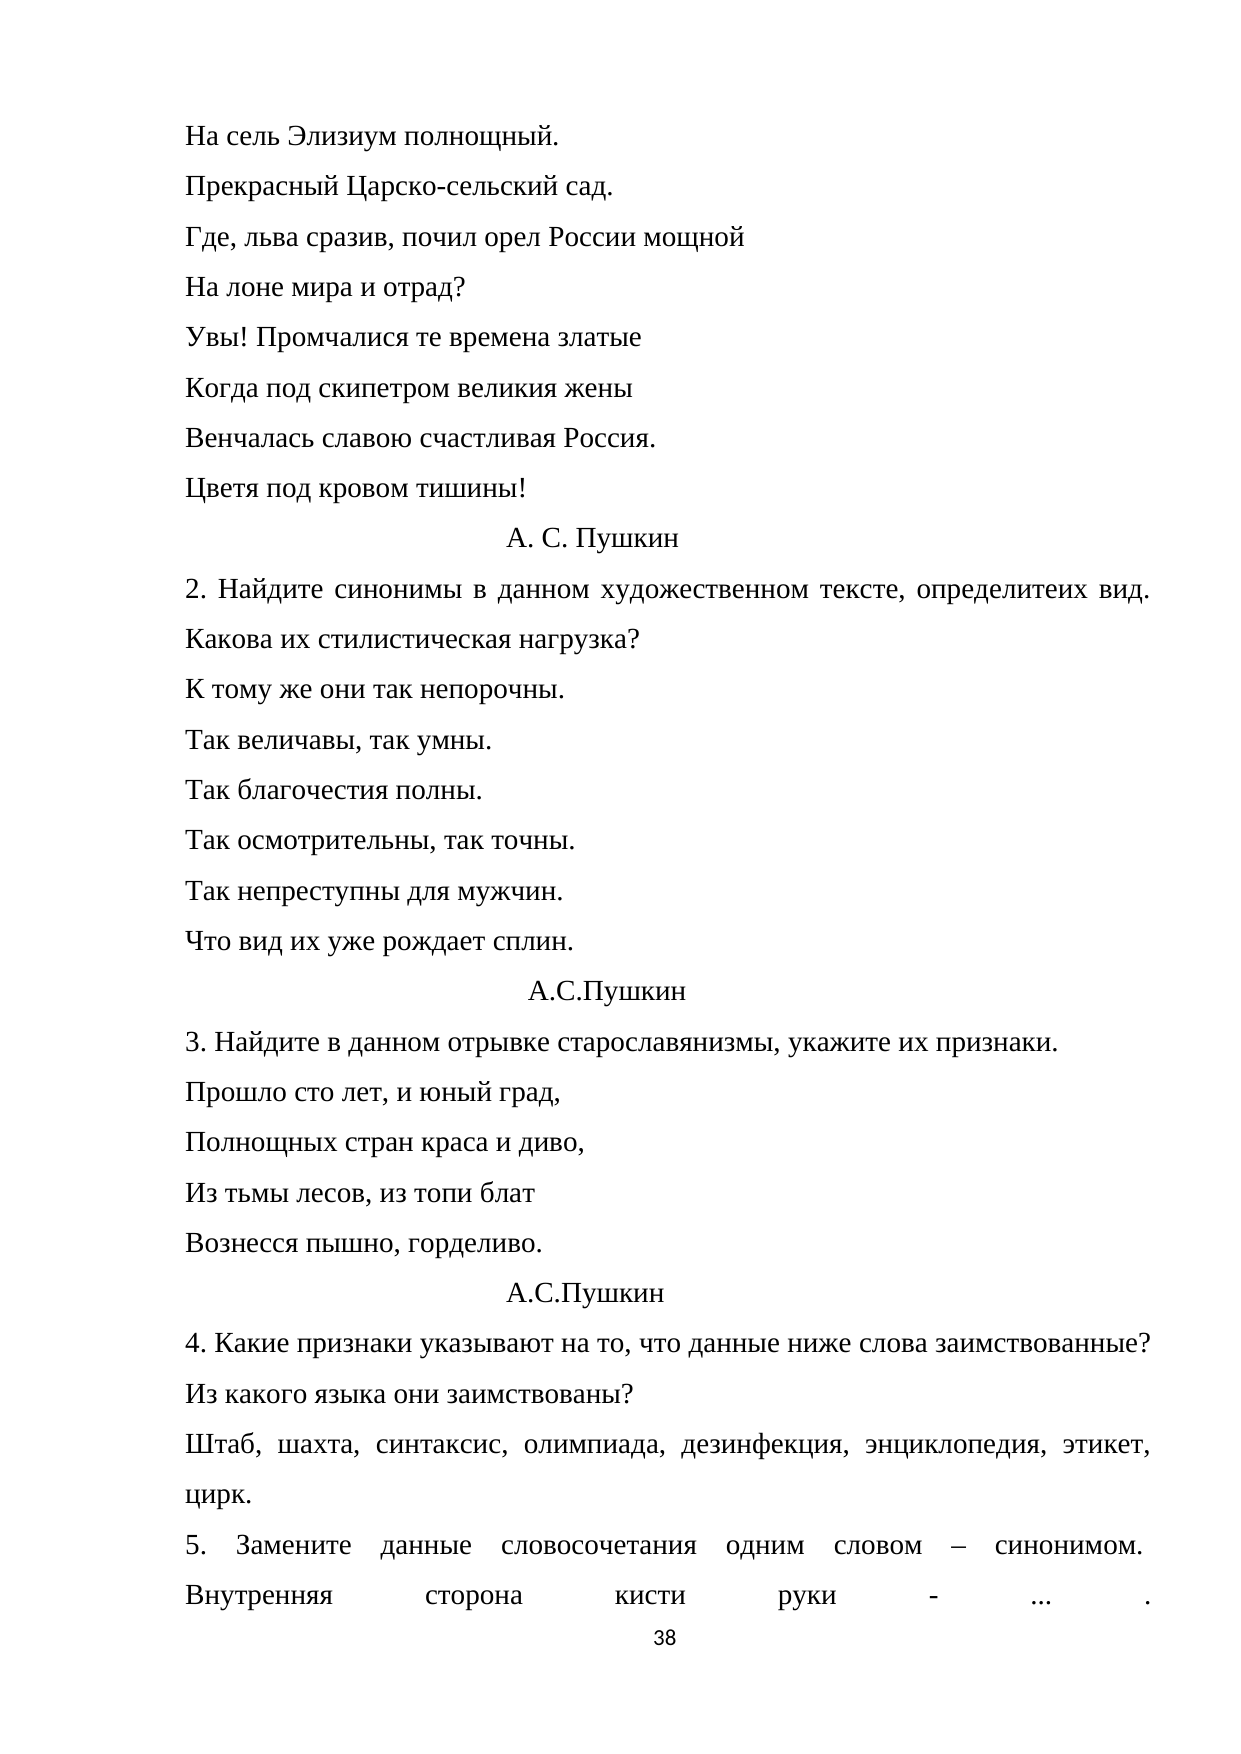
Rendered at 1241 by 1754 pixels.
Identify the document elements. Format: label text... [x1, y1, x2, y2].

text На лоне мира и отрад? [185, 269, 1152, 303]
text Полнощных стран краса и диво, [185, 1124, 1152, 1158]
text А.С.Пушкин [185, 973, 1152, 1007]
text Что вид их уже рождает сплин. [185, 923, 1152, 957]
text 4. Какие признаки указывают на то, что данные ниже слова заимствованные? Из какого языка они заимствованы? [185, 1326, 1152, 1409]
text Так осмотрительны, так точны. [185, 822, 1152, 856]
text Так величавы, так умны. [185, 722, 1152, 755]
text Штаб, шахта, синтаксис, олимпиада, дезинфекция, энциклопедия, этикет, цирк. [185, 1426, 1152, 1510]
text Прошло сто лет, и юный град, [185, 1074, 1152, 1108]
text Когда под скипетром великия жены [185, 370, 1152, 403]
text А.С.Пушкин [185, 1275, 1152, 1309]
text К тому же они так непорочны. [185, 672, 1152, 705]
text Прекрасный Царско-сельский сад. [185, 168, 1152, 202]
text А. С. Пушкин [185, 521, 1152, 554]
text Цветя под кровом тишины! [185, 470, 1152, 504]
text Венчалась славою счастливая Россия. [185, 420, 1152, 453]
text Так непреступны для мужчин. [185, 873, 1152, 906]
text На сель Элизиум полнощный. [185, 118, 1152, 152]
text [185, 1527, 1152, 1611]
text 2. Найдите синонимы в данном художественном тексте, определитеих вид. Какова их стилистическая нагрузка? [185, 571, 1152, 655]
text 3. Найдите в данном отрывке старославянизмы, укажите их признаки. [185, 1024, 1152, 1057]
text Из тьмы лесов, из топи блат [185, 1175, 1152, 1208]
text Где, льва сразив, почил орел России мощной [185, 219, 1152, 252]
text Увы! Промчалися те времена златые [185, 319, 1152, 353]
text Так благочестия полны. [185, 772, 1152, 806]
text Вознесся пышно, горделиво. [185, 1225, 1152, 1258]
